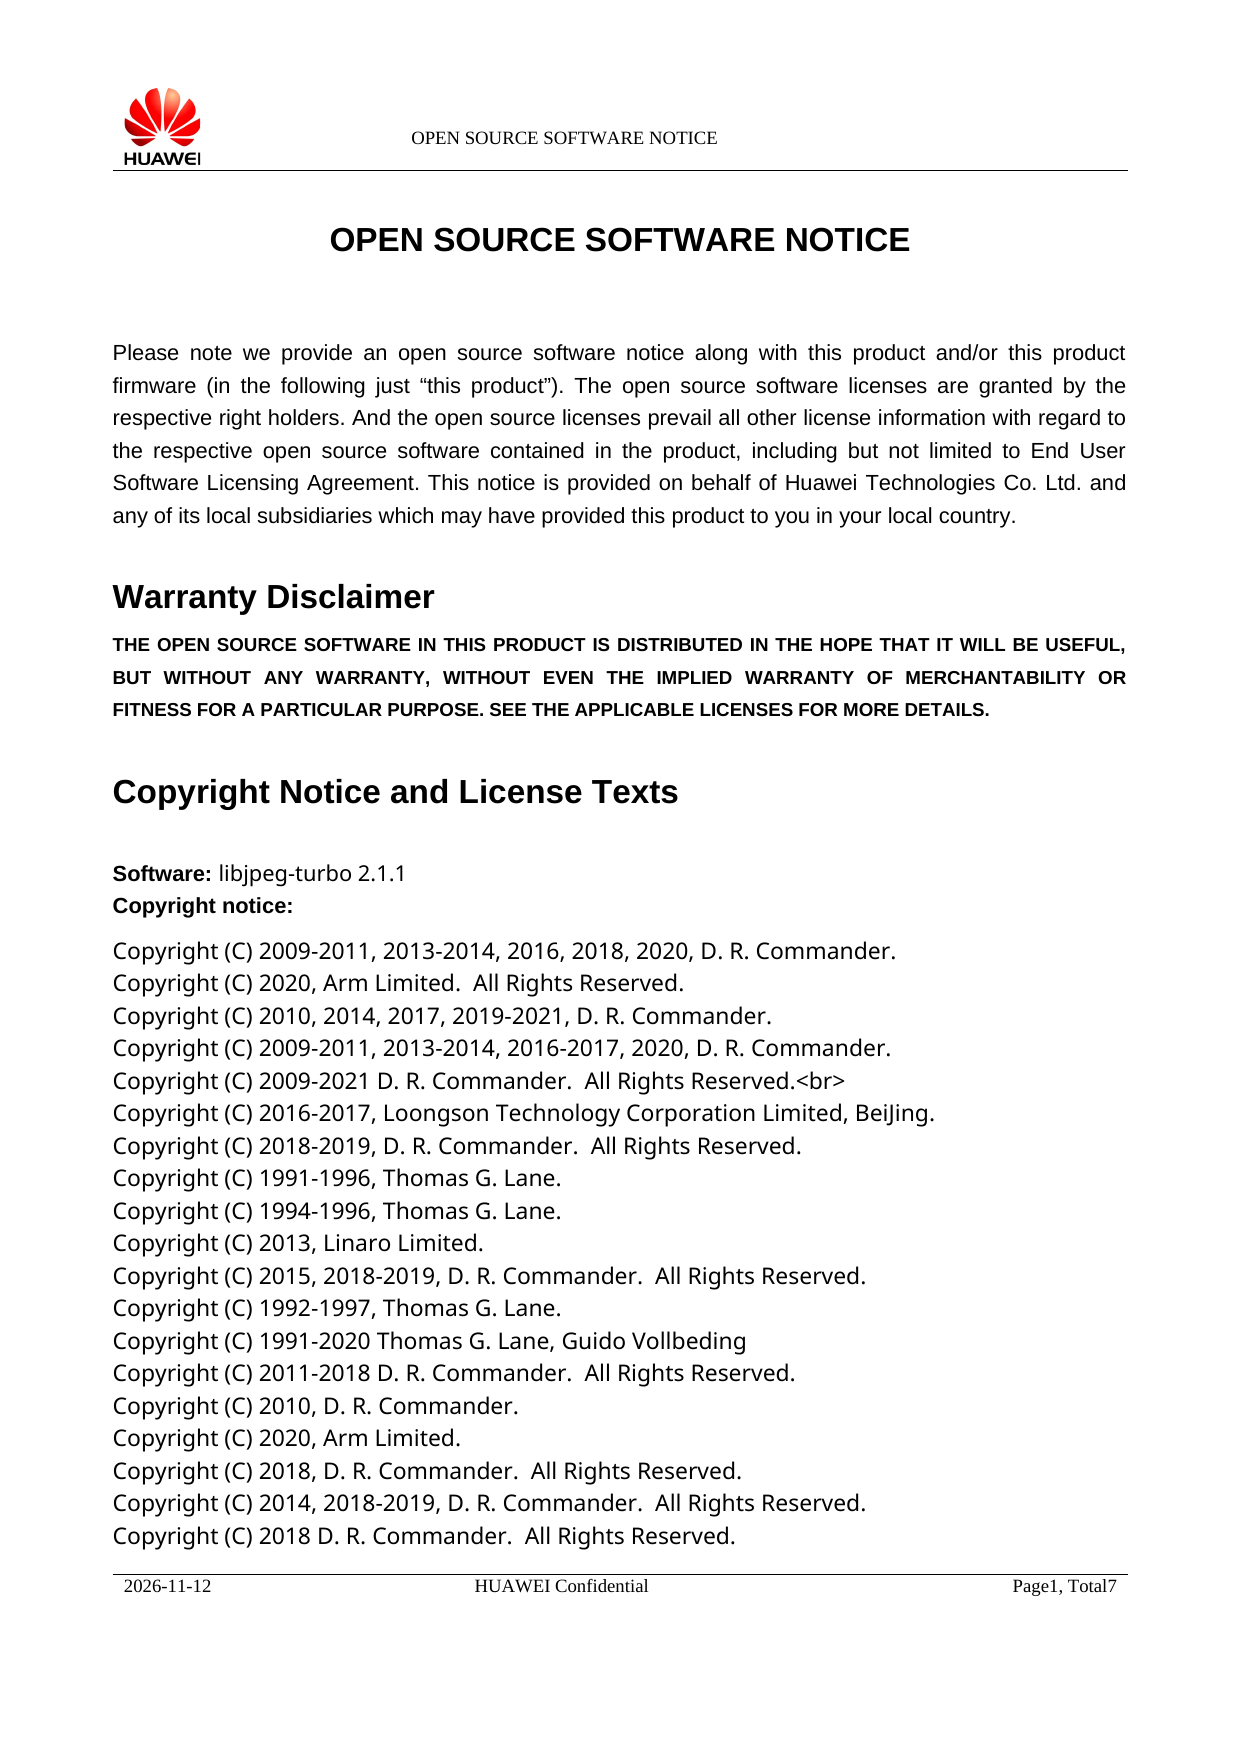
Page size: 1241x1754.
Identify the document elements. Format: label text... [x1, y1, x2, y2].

title Software: libjpeg-turbo 2.1.1 [112, 856, 1128, 889]
text Please note we provide an open source software notice along with this product and/or this product firmware (in the following just “this product”). The open source software licenses are granted by the respective right holders. And the open source licenses prevail all other license information with regard to the respective open source software contained in the product, including but not limited to End User Software Licensing Agreement. This notice is provided on behalf of Huawei Technologies Co. Ltd. and any of its local subsidiaries which may have provided this product to you in your local country. [112, 336, 1128, 531]
text Copyright notice: [112, 889, 1128, 921]
text Copyright Notice and License Texts [112, 759, 1128, 824]
text The open source software in this product is distributed in the hope that it will be useful, but WITHOUT ANY WARRANTY, without even the implied warranty of MERCHANTABILITY or FITNESS FOR A PARTICULAR PURPOSE. See the applicable licenses for more details. [112, 629, 1128, 726]
picture [124, 88, 201, 165]
text OPEN SOURCE SOFTWARE NOTICE [112, 206, 1128, 271]
text Warranty Disclaimer [112, 564, 1128, 629]
